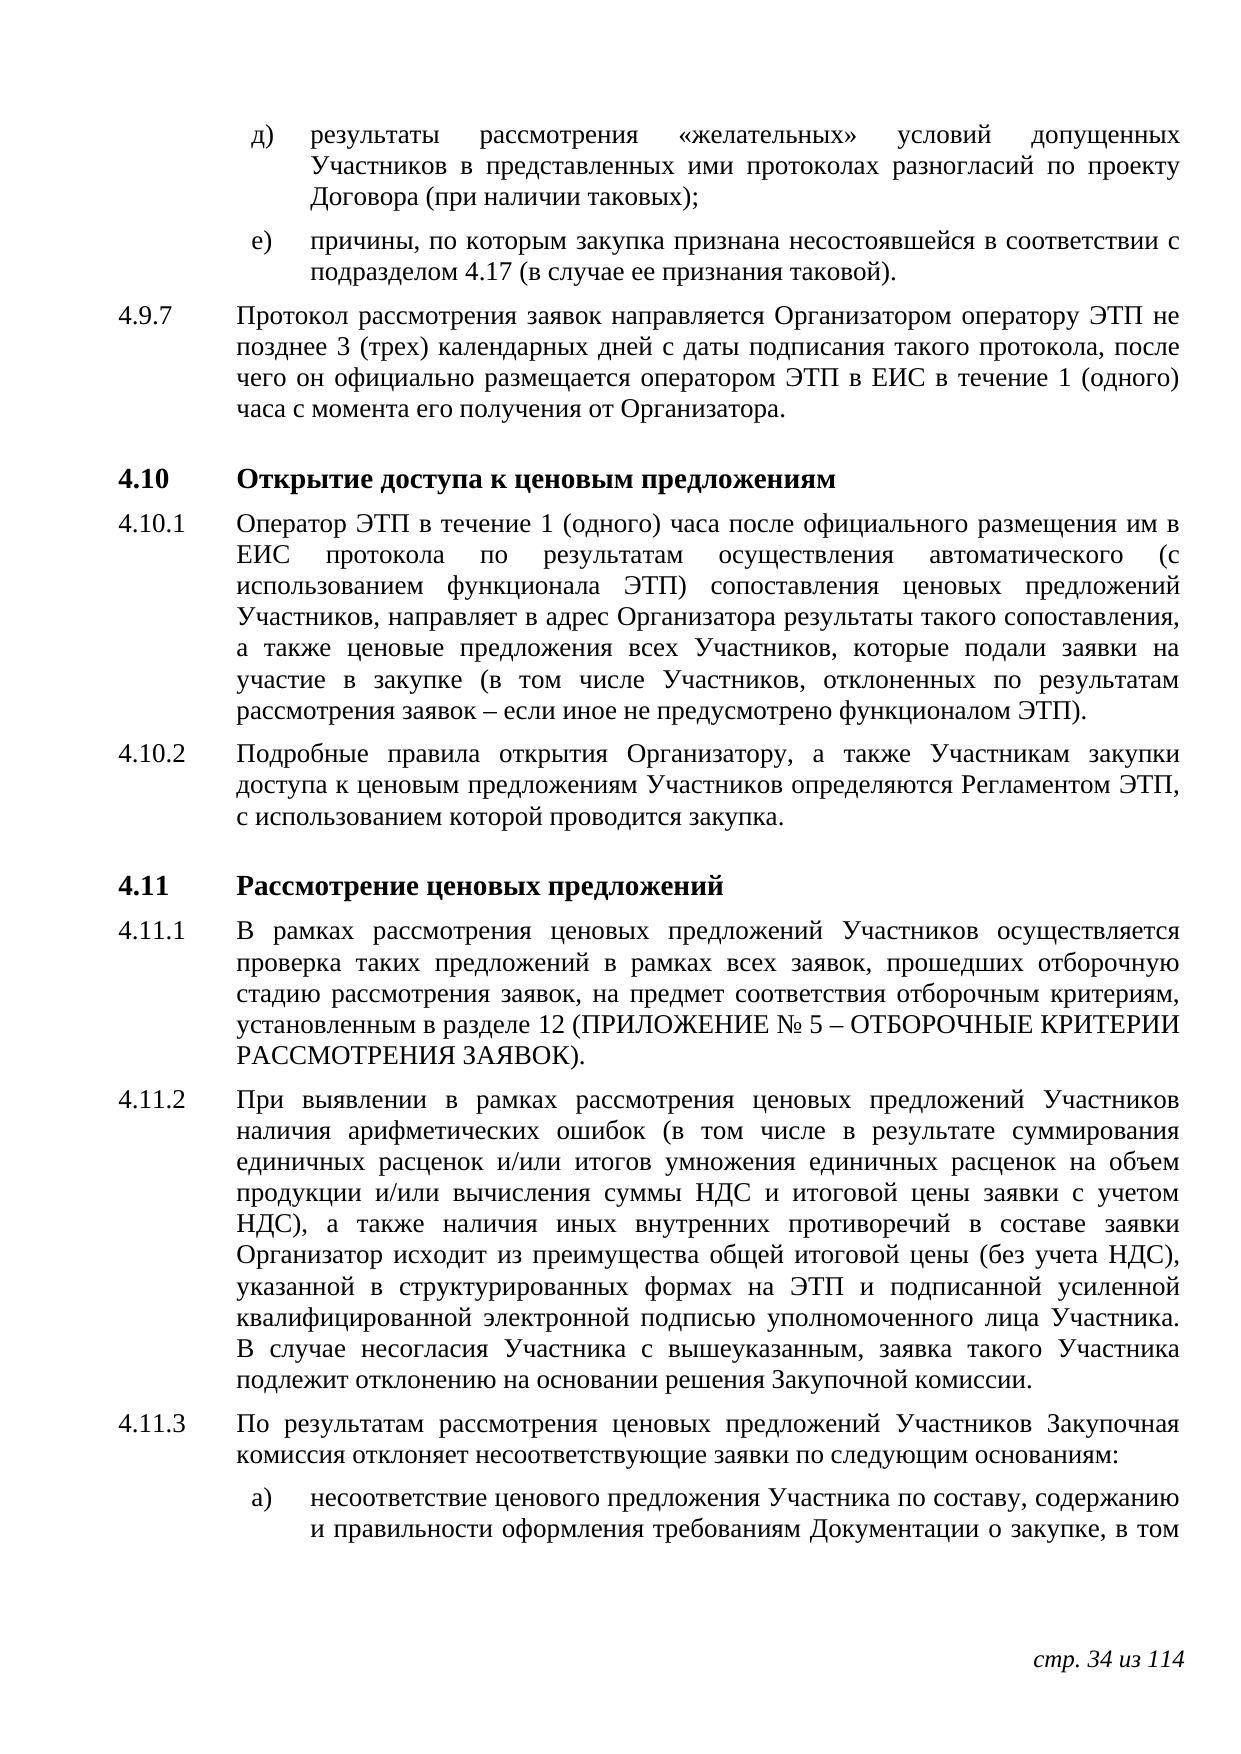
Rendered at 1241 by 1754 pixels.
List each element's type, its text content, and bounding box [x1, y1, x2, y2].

text По результатам рассмотрения ценовых предложений Участников Закупочная комиссия отклоняет несоответствующие заявки по следующим основаниям: [118, 1407, 1181, 1469]
text При выявлении в рамках рассмотрения ценовых предложений Участников наличия арифметических ошибок (в том числе в результате суммирования единичных расценок и/или итогов умножения единичных расценок на объем продукции и/или вычисления суммы НДС и итоговой цены заявки с учетом НДС), а также наличия иных внутренних противоречий в составе заявки Организатор исходит из преимущества общей итоговой цены (без учета НДС), указанной в структурированных формах на ЭТП и подписанной усиленной квалифицированной электронной подписью уполномоченного лица Участника. В случае несогласия Участника с вышеуказанным, заявка такого Участника подлежит отклонению на основании решения Закупочной комиссии. [118, 1083, 1181, 1394]
subtitle Рассмотрение ценовых предложений [118, 868, 1181, 902]
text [251, 1481, 1181, 1575]
text Подробные правила открытия Организатору, а также Участникам закупки доступа к ценовым предложениям Участников определяются Регламентом ЭТП, с использованием которой проводится закупка. [118, 737, 1181, 831]
text результаты рассмотрения «желательных» условий допущенных Участников в представленных ими протоколах разногласий по проекту Договора (при наличии таковых); [251, 118, 1181, 212]
text причины, по которым закупка признана несостоявшейся в соответствии с подразделом 4.17 (в случае ее признания таковой). [251, 224, 1181, 286]
text В рамках рассмотрения ценовых предложений Участников осуществляется проверка таких предложений в рамках всех заявок, прошедших отборочную стадию рассмотрения заявок, на предмет соответствия отборочным критериям, установленным в разделе 12 (ПРИЛОЖЕНИЕ № 5 – ОТБОРОЧНЫЕ КРИТЕРИИ РАССМОТРЕНИЯ ЗАЯВОК). [118, 914, 1181, 1070]
text Оператор ЭТП в течение 1 (одного) часа после официального размещения им в ЕИС протокола по результатам осуществления автоматического (с использованием функционала ЭТП) сопоставления ценовых предложений Участников, направляет в адрес Организатора результаты такого сопоставления, а также ценовые предложения всех Участников, которые подали заявки на участие в закупке (в том числе Участников, отклоненных по результатам рассмотрения заявок – если иное не предусмотрено функционалом ЭТП). [118, 507, 1181, 725]
text Протокол рассмотрения заявок направляется Организатором оператору ЭТП не позднее 3 (трех) календарных дней с даты подписания такого протокола, после чего он официально размещается оператором ЭТП в ЕИС в течение 1 (одного) часа с момента его получения от Организатора. [118, 299, 1181, 423]
subtitle Открытие доступа к ценовым предложениям [118, 461, 1181, 494]
